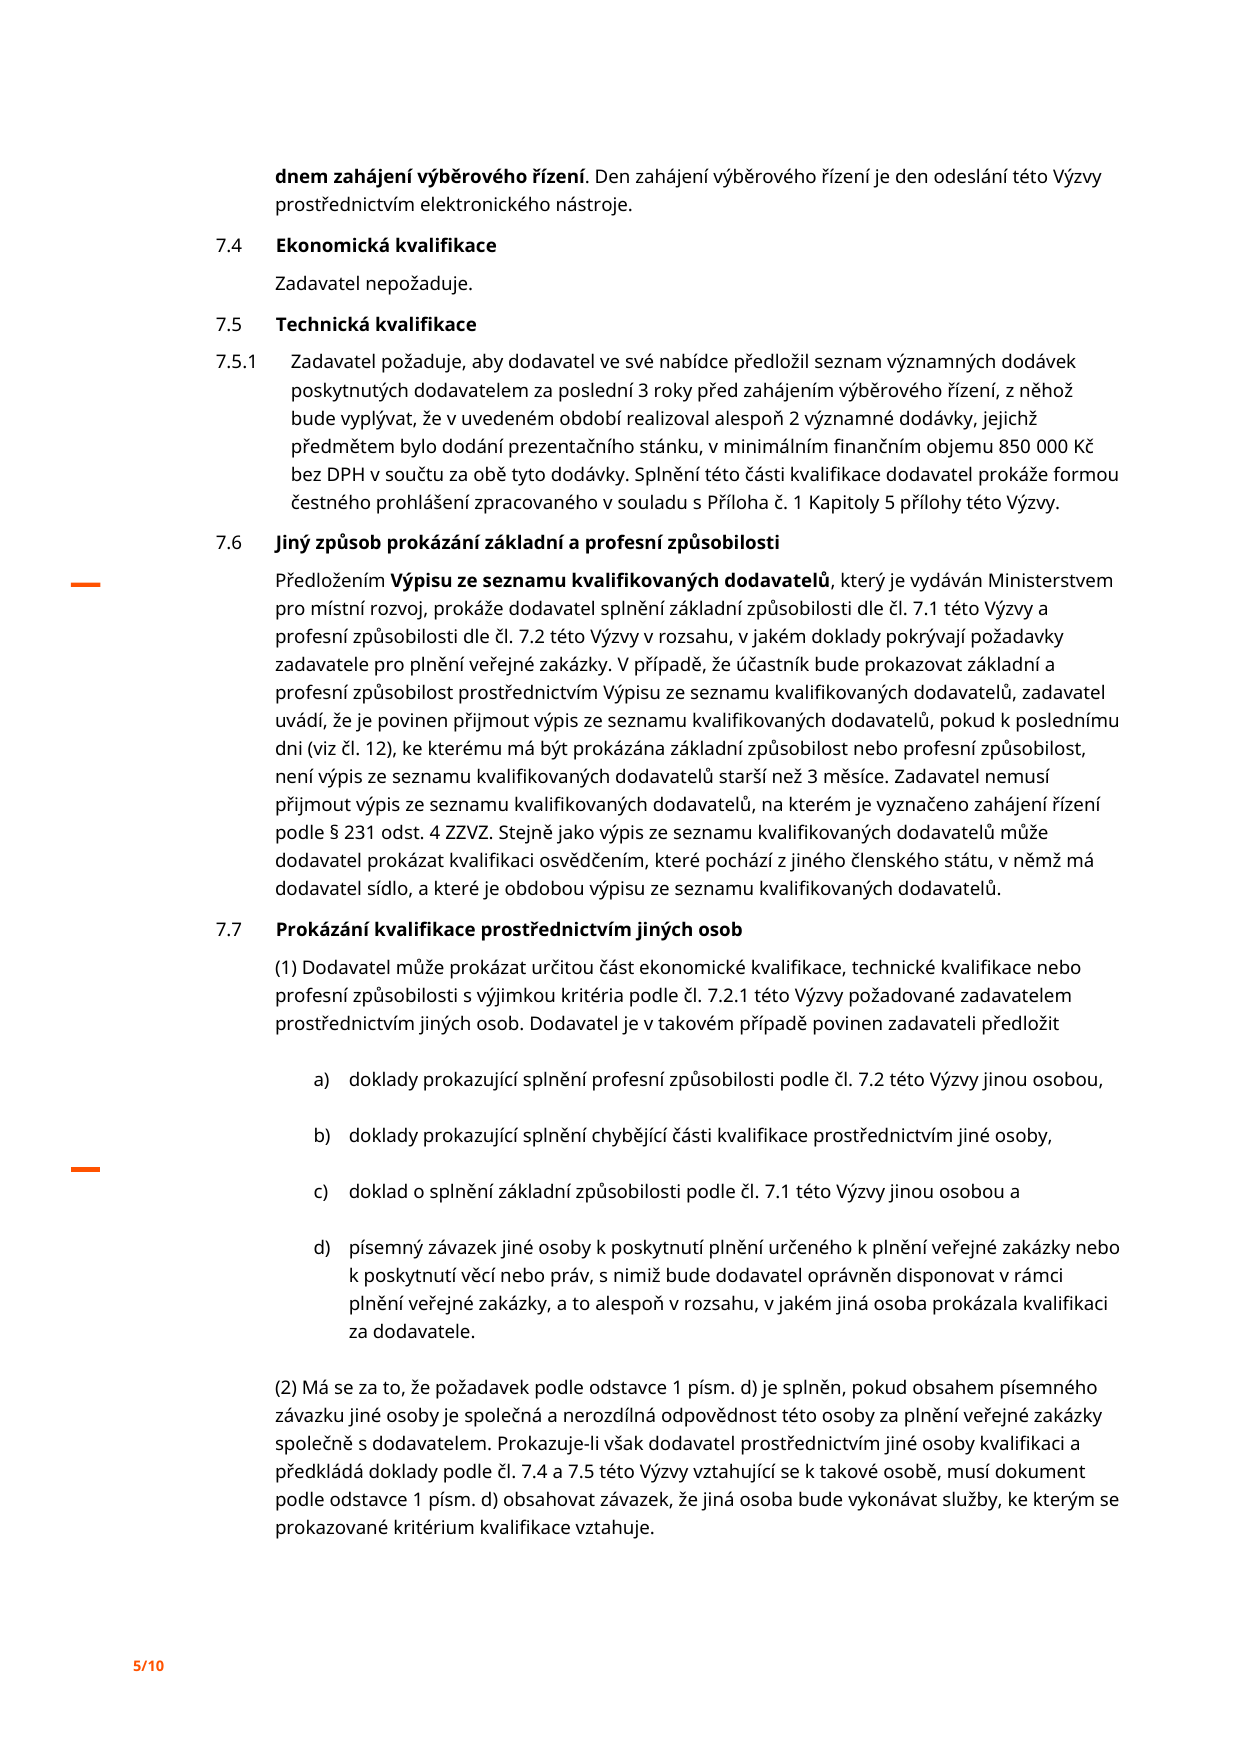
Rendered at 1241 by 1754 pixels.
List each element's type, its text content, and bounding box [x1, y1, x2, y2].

list doklady prokazující splnění chybějící části kvalifikace prostřednictvím jiné osoby, [313, 1122, 1122, 1148]
list doklady prokazující splnění profesní způsobilosti podle čl. 7.2 této Výzvy jinou osobou, [313, 1066, 1122, 1092]
text Předložením Výpisu ze seznamu kvalifikovaných dodavatelů, který je vydáván Ministerstvem pro místní rozvoj, prokáže dodavatel splnění základní způsobilosti dle čl. 7.1 této Výzvy a profesní způsobilosti dle čl. 7.2 této Výzvy v rozsahu, v jakém doklady pokrývají požadavky zadavatele pro plnění veřejné zakázky. V případě, že účastník bude prokazovat základní a profesní způsobilost prostřednictvím Výpisu ze seznamu kvalifikovaných dodavatelů, zadavatel uvádí, že je povinen přijmout výpis ze seznamu kvalifikovaných dodavatelů, pokud k poslednímu dni (viz čl. 12), ke kterému má být prokázána základní způsobilost nebo profesní způsobilost, není výpis ze seznamu kvalifikovaných dodavatelů starší než 3 měsíce. Zadavatel nemusí přijmout výpis ze seznamu kvalifikovaných dodavatelů, na kterém je vyznačeno zahájení řízení podle § 231 odst. 4 ZZVZ. Stejně jako výpis ze seznamu kvalifikovaných dodavatelů může dodavatel prokázat kvalifikaci osvědčením, které pochází z jiného členského státu, v němž má dodavatel sídlo, a které je obdobou výpisu ze seznamu kvalifikovaných dodavatelů. [275, 567, 1122, 901]
subtitle Zadavatel požaduje, aby dodavatel ve své nabídce předložil seznam významných dodávek poskytnutých dodavatelem za poslední 3 roky před zahájením výběrového řízení, z něhož bude vyplývat, že v uvedeném období realizoval alespoň 2 významné dodávky, jejichž předmětem bylo dodání prezentačního stánku, v minimálním finančním objemu 850 000 Kč bez DPH v součtu za obě tyto dodávky. Splnění této části kvalifikace dodavatel prokáže formou čestného prohlášení zpracovaného v souladu s Přílohou č. 1 Kapitoly 5 přílohy této Výzvy. [216, 349, 1122, 514]
text Zadavatel nepožaduje. [275, 270, 1122, 296]
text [275, 164, 1122, 217]
list doklad o splnění základní způsobilosti podle čl. 7.1 této Výzvy jinou osobou a [313, 1178, 1122, 1204]
text (2) Má se za to, že požadavek podle odstavce 1 písm. d) je splněn, pokud obsahem písemného závazku jiné osoby je společná a nerozdílná odpovědnost této osoby za plnění veřejné zakázky společně s dodavatelem. Prokazuje-li však dodavatel prostřednictvím jiné osoby kvalifikaci a předkládá doklady podle čl. 7.4 a 7.5 této Výzvy vztahující se k takové osobě, musí dokument podle odstavce 1 písm. d) obsahovat závazek, že jiná osoba bude vykonávat služby, ke kterým se prokazované kritérium kvalifikace vztahuje. [275, 1374, 1122, 1540]
subtitle Ekonomická kvalifikace [216, 232, 1122, 258]
list písemný závazek jiné osoby k poskytnutí plnění určeného k plnění veřejné zakázky nebo k poskytnutí věcí nebo práv, s nimiž bude dodavatel oprávněn disponovat v rámci plnění veřejné zakázky, a to alespoň v rozsahu, v jakém jiná osoba prokázala kvalifikaci za dodavatele. [313, 1234, 1122, 1344]
subtitle Jiný způsob prokázání základní a profesní způsobilosti [216, 529, 1122, 555]
subtitle Prokázání kvalifikace prostřednictvím jiných osob [216, 916, 1122, 942]
text (1) Dodavatel může prokázat určitou část ekonomické kvalifikace, technické kvalifikace nebo profesní způsobilosti s výjimkou kritéria podle čl. 7.2.1 této Výzvy požadované zadavatelem prostřednictvím jiných osob. Dodavatel je v takovém případě povinen zadavateli předložit [275, 954, 1122, 1036]
subtitle Technická kvalifikace [216, 311, 1122, 336]
